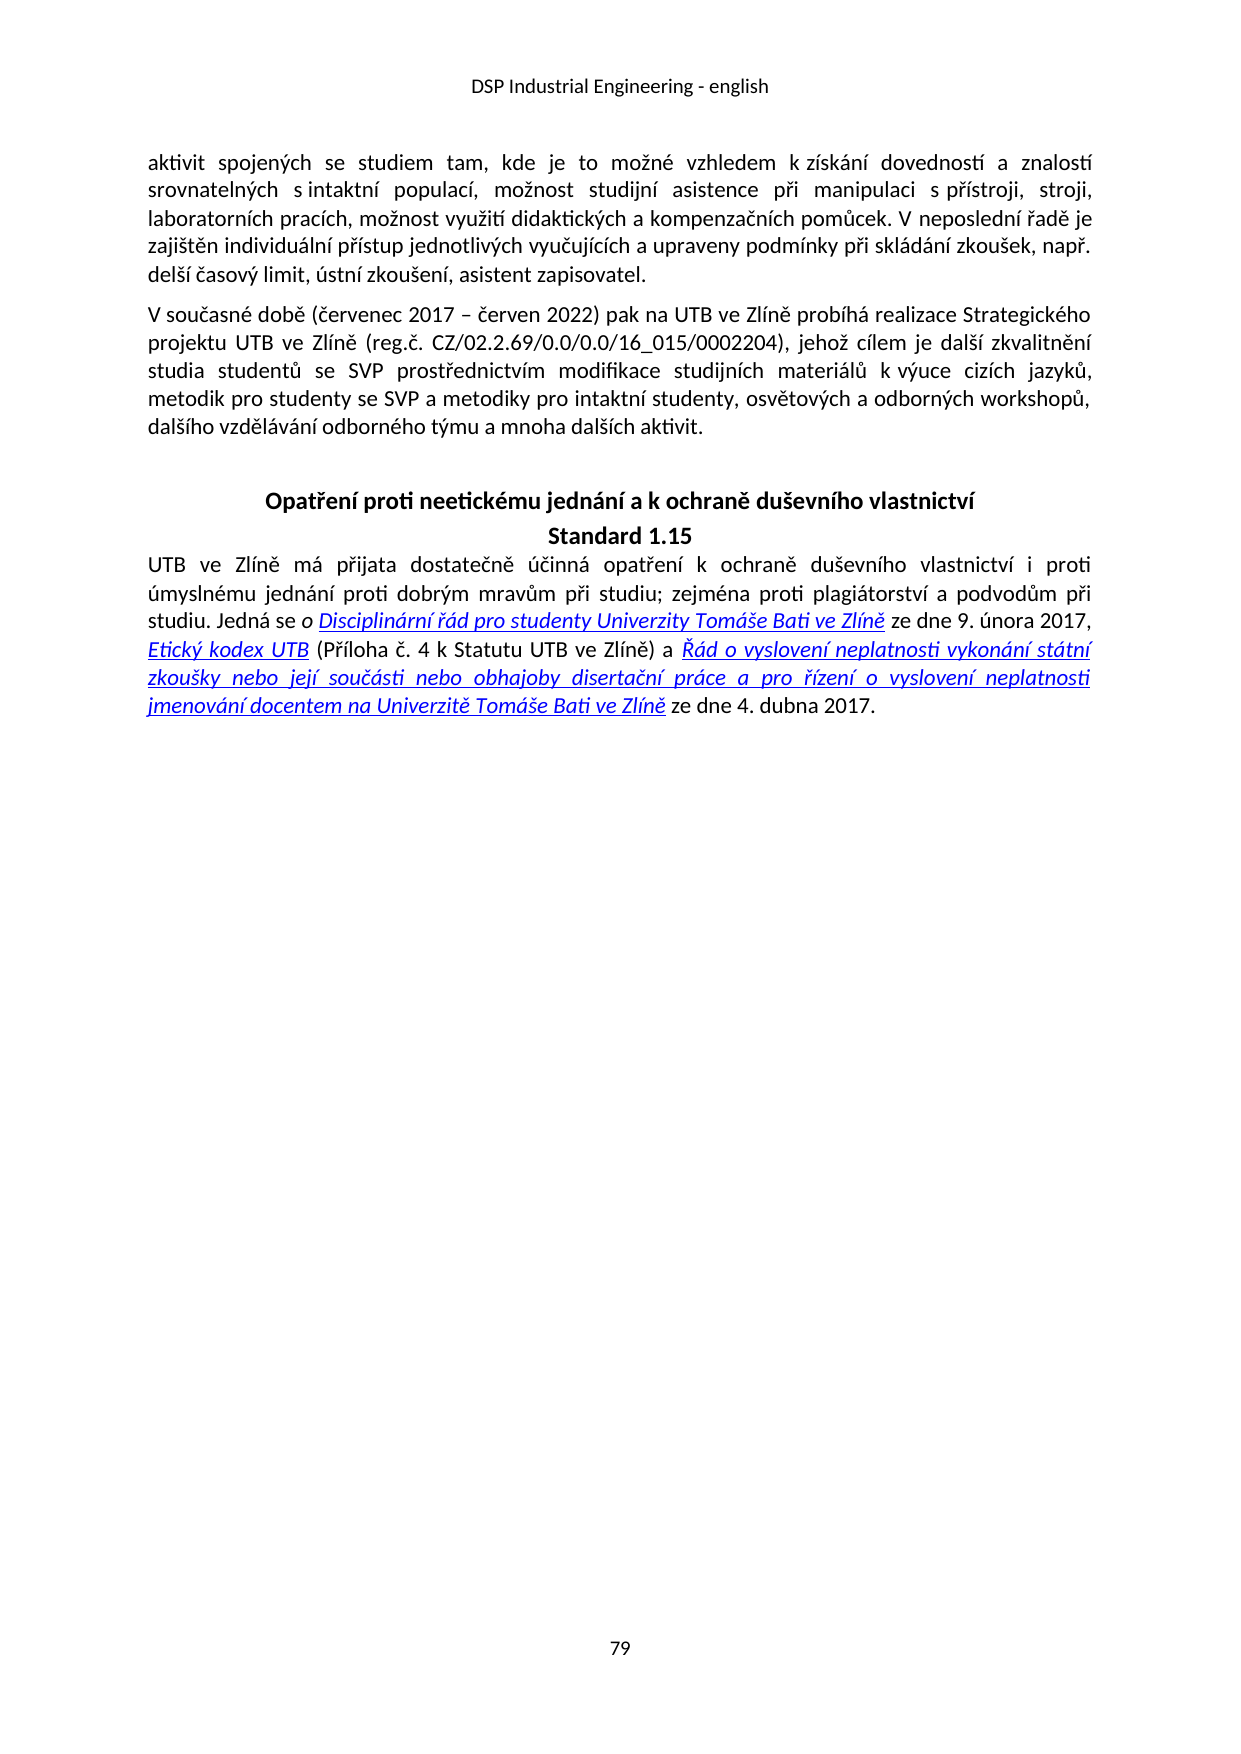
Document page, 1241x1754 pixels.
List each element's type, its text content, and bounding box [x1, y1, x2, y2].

subtitle Standard 1.15 [148, 520, 1093, 551]
subtitle Opatření proti neetickému jednání a k ochraně duševního vlastnictví [148, 485, 1093, 516]
text UTB ve Zlíně má přijata dostatečně účinná opatření k ochraně duševního vlastnictví i proti úmyslnému jednání proti dobrým mravům při studiu; zejména proti plagiátorství a podvodům při studiu. Jedná se o Disciplinární řád pro studenty Univerzity Tomáše Bati ve Zlíně ze dne 9. února 2017, Etický kodex UTB (Příloha č. 4 k Statutu UTB ve Zlíně) a Řád o vyslovení neplatnosti vykonání státní zkoušky nebo její součásti nebo obhajoby disertační práce a pro řízení o vyslovení neplatnosti jmenování docentem na Univerzitě Tomáše Bati ve Zlíně ze dne 4. dubna 2017. [148, 551, 1093, 719]
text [148, 148, 1093, 288]
text V současné době (červenec 2017 – červen 2022) pak na UTB ve Zlíně probíhá realizace Strategického projektu UTB ve Zlíně (reg.č. CZ/02.2.69/0.0/0.0/16_015/0002204), jehož cílem je další zkvalitnění studia studentů se SVP prostřednictvím modifikace studijních materiálů k výuce cizích jazyků, metodik pro studenty se SVP a metodiky pro intaktní studenty, osvětových a odborných workshopů, dalšího vzdělávání odborného týmu a mnoha dalších aktivit. [148, 300, 1093, 440]
